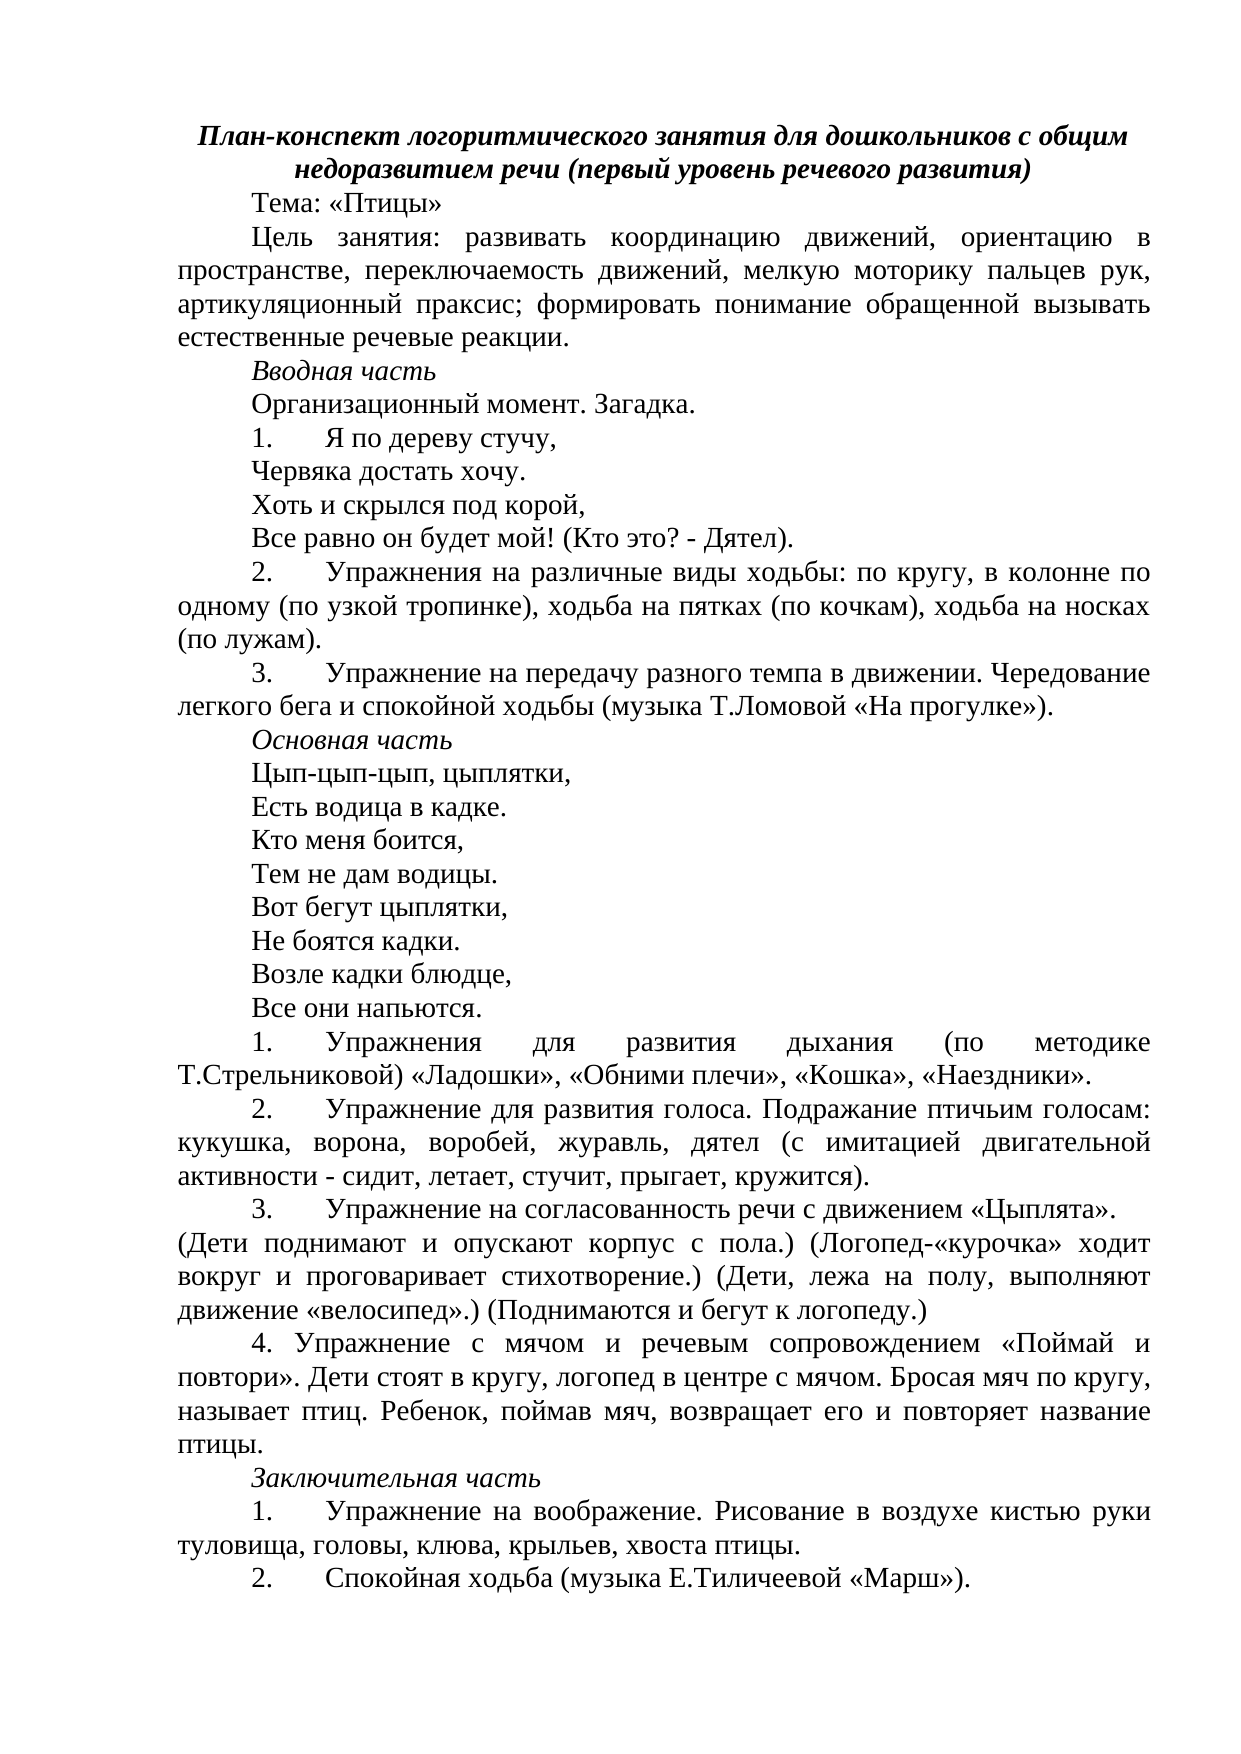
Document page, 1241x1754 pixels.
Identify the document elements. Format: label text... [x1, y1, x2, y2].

text План-конспект логоритмического занятия для дошкольников с общим недоразвитием речи (первый уровень речевого развития) [177, 118, 1152, 185]
text Кто меня боится, [177, 822, 1152, 856]
text 1. Упражнение на воображение. Рисование в воздухе кистью руки туловища, головы, клюва, крыльев, хвоста птицы. [177, 1493, 1152, 1560]
text Цып-цып-цып, цыплятки, [177, 755, 1152, 789]
text 3. Упражнение на согласованность речи с движением «Цыплята». [177, 1191, 1152, 1225]
text 1. Упражнения для развития дыхания (по методике Т.Стрельниковой) «Ладошки», «Обними плечи», «Кошка», «Наездники». [177, 1024, 1152, 1091]
text Цель занятия: развивать координацию движений, ориентацию в пространстве, переключаемость движений, мелкую моторику пальцев рук, артикуляционный праксис; формировать понимание обращенной вызывать естественные речевые реакции. [177, 219, 1152, 353]
text 2. Упражнение для развития голоса. Подражание птичьим голосам: кукушка, ворона, воробей, журавль, дятел (с имитацией двигательной активности - сидит, летает, стучит, прыгает, кружится). [177, 1091, 1152, 1191]
text 2. Упражнения на различные виды ходьбы: по кругу, в колонне по одному (по узкой тропинке), ходьба на пятках (по кочкам), ходьба на носках (по лужам). [177, 554, 1152, 655]
text (Дети поднимают и опускают корпус с пола.) (Логопед-«курочка» ходит вокруг и проговаривает стихотворение.) (Дети, лежа на полу, выполняют движение «велосипед».) (Поднимаются и бегут к логопеду.) [177, 1225, 1152, 1326]
text Есть водица в кадке. [177, 789, 1152, 822]
text 3. Упражнение на передачу разного темпа в движении. Чередование легкого бега и спокойной ходьбы (музыка Т.Ломовой «На прогулке»). [177, 655, 1152, 722]
text Заключительная часть [177, 1460, 1152, 1493]
text Основная часть [177, 722, 1152, 755]
text Организационный момент. Загадка. [177, 386, 1152, 420]
text Все они напьются. [177, 990, 1152, 1024]
text Возле кадки блюдце, [177, 957, 1152, 990]
text Хоть и скрылся под корой, [177, 487, 1152, 521]
text Вот бегут цыплятки, [177, 889, 1152, 923]
text Тем не дам водицы. [177, 856, 1152, 889]
text 4. Упражнение с мячом и речевым сопровождением «Поймай и повтори». Дети стоят в кругу, логопед в центре с мячом. Бросая мяч по кругу, называет птиц. Ребенок, поймав мяч, возвращает его и повторяет название птицы. [177, 1326, 1152, 1460]
text Тема: «Птицы» [177, 185, 1152, 219]
text Червяка достать хочу. [177, 453, 1152, 487]
text Вводная часть [177, 353, 1152, 386]
text 2. Спокойная ходьба (музыка Е.Тиличеевой «Марш»). [177, 1560, 1152, 1594]
text 1. Я по дереву стучу, [177, 420, 1152, 453]
text Все равно он будет мой! (Кто это? - Дятел). [177, 521, 1152, 554]
text Не боятся кадки. [177, 923, 1152, 957]
